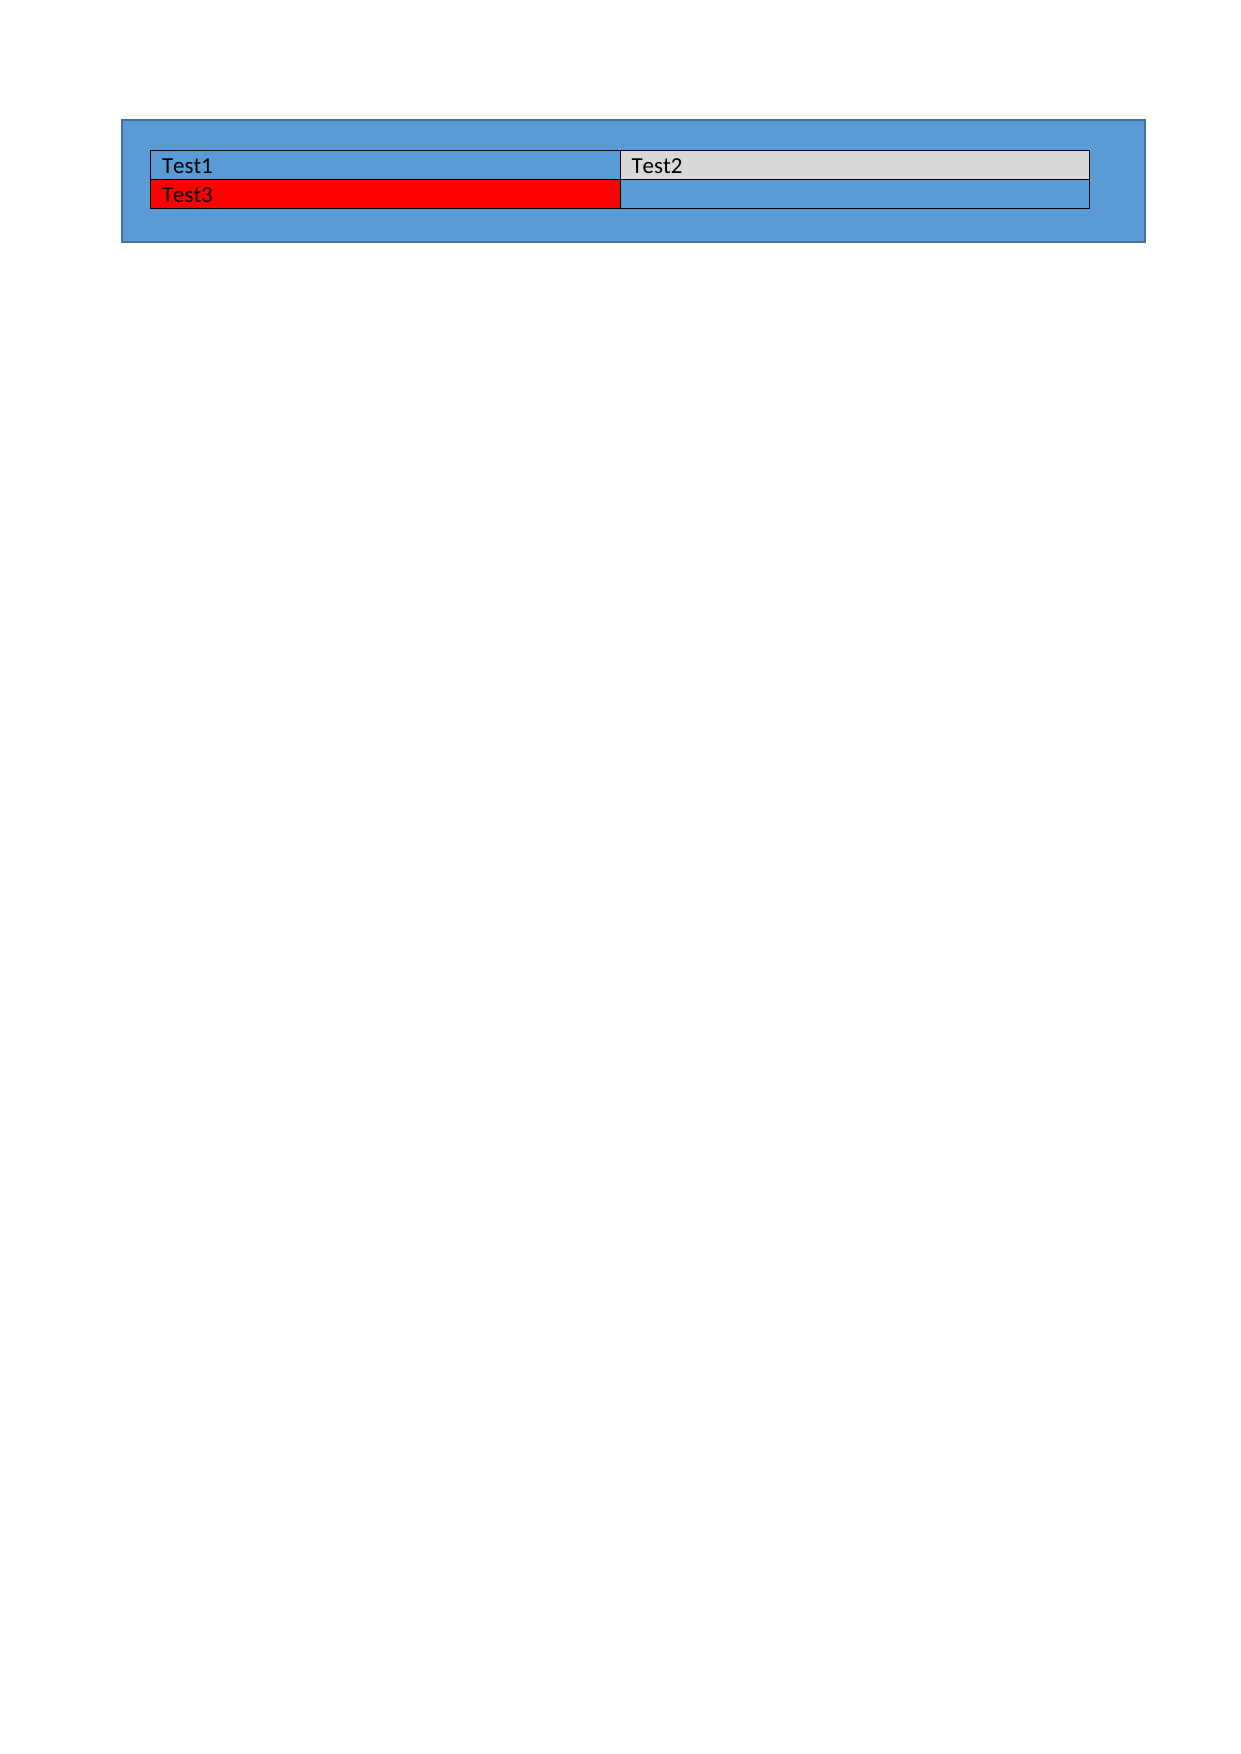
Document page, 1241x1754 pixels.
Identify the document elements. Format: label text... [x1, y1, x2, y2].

table_cell Test3 [151, 180, 620, 208]
table_header Test1 [151, 151, 620, 179]
table_cell [621, 180, 1089, 208]
table_header Test2 [621, 151, 1089, 179]
